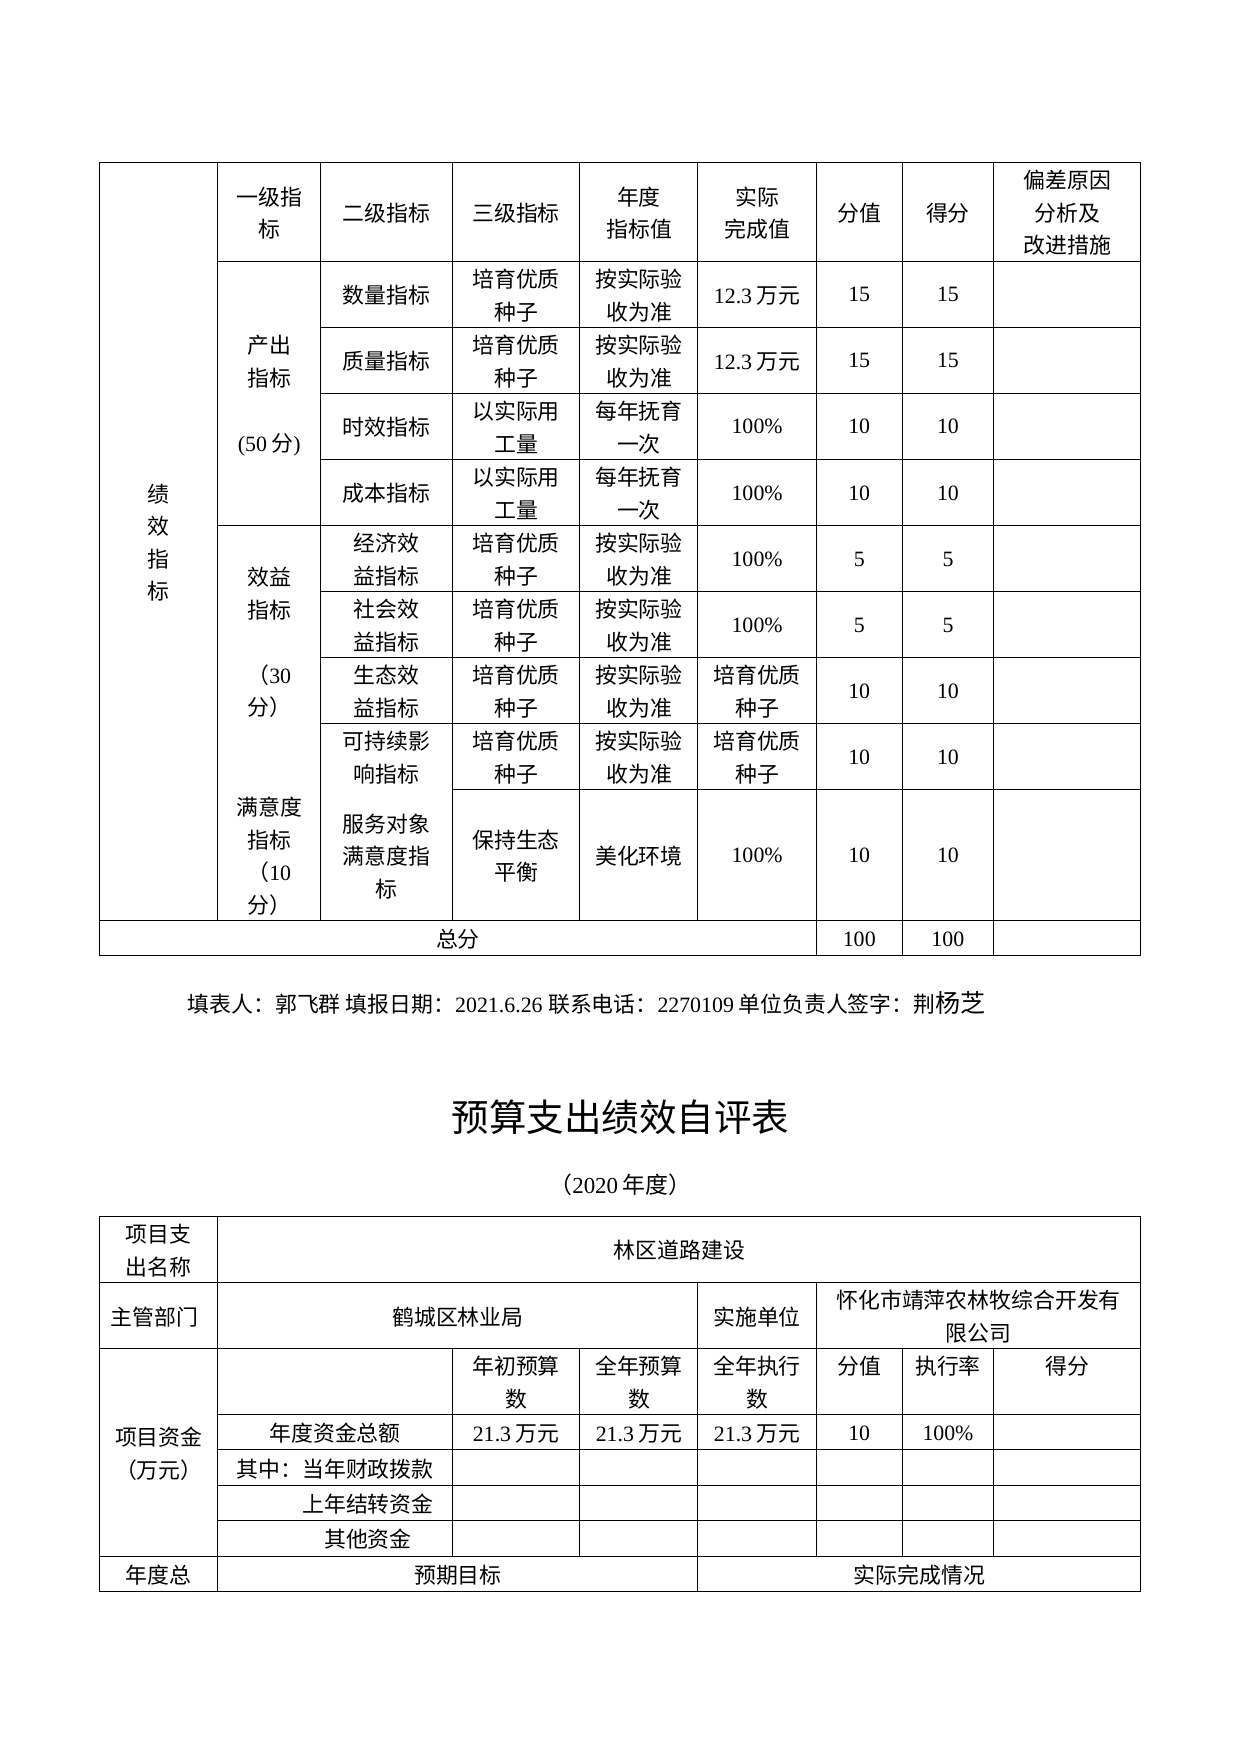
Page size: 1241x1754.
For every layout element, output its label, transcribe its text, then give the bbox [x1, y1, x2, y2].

table_cell [817, 1521, 902, 1556]
table_cell 生态效 益指标 [321, 658, 452, 723]
table_cell [994, 790, 1140, 920]
table_cell 15 [817, 328, 902, 393]
table_cell 项目资金 （万元） [100, 1349, 217, 1556]
table_cell 怀化市靖萍农林牧综合开发有限公司 [817, 1283, 1140, 1348]
table_cell 年度资金总额 [218, 1415, 452, 1449]
table_cell 10 [903, 658, 993, 723]
table_cell 一级指标 [218, 163, 320, 261]
table_cell [698, 1486, 816, 1520]
table_cell 按实际验收为准 [580, 658, 697, 723]
table_cell 10 [817, 1415, 902, 1449]
table_cell [994, 526, 1140, 591]
table_header 预算支出绩效自评表 [99, 1079, 1141, 1151]
table_cell 10 [903, 394, 993, 459]
table_cell 12.3万元 [698, 262, 816, 327]
table_cell 满意度 指标 （10分） [218, 789, 320, 920]
table_cell [994, 921, 1140, 955]
table_cell 每年抚育一次 [580, 394, 697, 459]
table_cell 三级指标 [453, 163, 579, 261]
table_cell [453, 1486, 579, 1520]
table_cell 以实际用工量 [453, 394, 579, 459]
table_cell （2020年度） [99, 1151, 1141, 1216]
table_cell 100% [698, 790, 816, 920]
table_cell [994, 1415, 1140, 1449]
table_cell [453, 1450, 579, 1485]
table_cell 林区道路建设 [218, 1217, 1140, 1282]
table_cell 15 [817, 262, 902, 327]
table_cell 10 [903, 460, 993, 525]
table_cell 100 [817, 921, 902, 955]
table_cell [994, 1486, 1140, 1520]
table_cell 每年抚育一次 [580, 460, 697, 525]
table_cell 培育优质种子 [698, 724, 816, 789]
table_cell 以实际用工量 [453, 460, 579, 525]
table_cell 5 [903, 526, 993, 591]
table_cell 10 [817, 790, 902, 920]
table_cell 10 [903, 724, 993, 789]
table_cell [698, 1450, 816, 1485]
table_cell 10 [817, 658, 902, 723]
table_cell 按实际验收为准 [580, 328, 697, 393]
table_cell 培育优质种子 [698, 658, 816, 723]
table_cell 实际 完成值 [698, 163, 816, 261]
table_cell 按实际验收为准 [580, 526, 697, 591]
table_cell 21.3万元 [453, 1415, 579, 1449]
text 填表人：郭飞群 填报日期：2021.6.26 联系电话：2270109单位负责人签字：荆杨芝 [187, 969, 1053, 1034]
table_cell [903, 1450, 993, 1485]
table_cell [994, 460, 1140, 525]
table_cell 100 [903, 921, 993, 955]
table_cell 5 [903, 592, 993, 657]
table_cell 100% [903, 1415, 993, 1449]
table_cell 偏差原因 分析及 改进措施 [994, 163, 1140, 261]
table_cell 成本指标 [321, 460, 452, 525]
table_cell 可持续影响指标 [321, 724, 452, 789]
table_cell 5 [817, 592, 902, 657]
table_cell 经济效 益指标 [321, 526, 452, 591]
table_cell 100% [698, 592, 816, 657]
table_cell 按实际验收为准 [580, 262, 697, 327]
table_cell [903, 1486, 993, 1520]
table_cell 其他资金 [218, 1521, 452, 1556]
table_cell 15 [903, 262, 993, 327]
table_cell 年初预算数 [453, 1349, 579, 1414]
table_cell 分值 [817, 1349, 902, 1414]
table_cell 服务对象满意度指标 [321, 789, 452, 920]
table_cell 培育优质种子 [453, 658, 579, 723]
table_cell [453, 1521, 579, 1556]
table_cell 年度总 体目标 [100, 1557, 217, 1591]
table_cell 按实际验收为准 [580, 724, 697, 789]
table_cell 10 [903, 790, 993, 920]
table_cell 二级指标 [321, 163, 452, 261]
table_cell 执行率 [903, 1349, 993, 1414]
table_cell [817, 1450, 902, 1485]
table_cell [817, 1486, 902, 1520]
table_cell 15 [903, 328, 993, 393]
table_cell [994, 592, 1140, 657]
table_cell [218, 1349, 452, 1414]
table_cell 21.3万元 [580, 1415, 697, 1449]
table_cell 分值 [817, 163, 902, 261]
table_cell 年度 指标值 [580, 163, 697, 261]
table_cell [903, 1521, 993, 1556]
table_cell 培育优质种子 [453, 328, 579, 393]
table_cell [580, 1486, 697, 1520]
table_cell 100% [698, 460, 816, 525]
table_cell 得分 [994, 1349, 1140, 1414]
table_cell 培育优质种子 [453, 262, 579, 327]
table_cell 产出 指标 (50分) [218, 262, 320, 525]
table_cell 培育优质种子 [453, 526, 579, 591]
table_cell 实际完成情况 [698, 1557, 1140, 1591]
table_cell 全年执行数 [698, 1349, 816, 1414]
table_cell 质量指标 [321, 328, 452, 393]
table_cell 得分 [903, 163, 993, 261]
table_cell 总分 [100, 921, 816, 955]
table_cell 100% [698, 394, 816, 459]
table_cell 社会效 益指标 [321, 592, 452, 657]
table_cell 其中：当年财政拨款 [218, 1450, 452, 1485]
table_cell 按实际验收为准 [580, 592, 697, 657]
table_cell 鹤城区林业局 [218, 1283, 697, 1348]
table_cell 10 [817, 394, 902, 459]
table_cell 12.3万元 [698, 328, 816, 393]
table_cell [994, 262, 1140, 327]
table_cell 100% [698, 526, 816, 591]
table_cell 效益 指标 （30分） [218, 526, 320, 789]
table_cell [994, 1450, 1140, 1485]
table_cell [994, 724, 1140, 789]
table_cell [994, 328, 1140, 393]
table_cell 培育优质种子 [453, 592, 579, 657]
table_cell 10 [817, 460, 902, 525]
table_cell 主管部门 [100, 1283, 217, 1348]
table_cell 21.3万元 [698, 1415, 816, 1449]
table_cell 美化环境 [580, 790, 697, 920]
table_cell 培育优质种子 [453, 724, 579, 789]
table_cell [580, 1521, 697, 1556]
table_cell 上年结转资金 [218, 1486, 452, 1520]
table_cell [994, 394, 1140, 459]
table_cell [698, 1521, 816, 1556]
table_cell 绩 效 指 标 [100, 163, 217, 920]
table_cell [580, 1450, 697, 1485]
table_cell 预期目标 [218, 1557, 697, 1591]
table_cell 全年预算数 [580, 1349, 697, 1414]
table_cell 10 [817, 724, 902, 789]
table_cell 5 [817, 526, 902, 591]
table_cell 项目支 出名称 [100, 1217, 217, 1282]
table_cell [994, 1521, 1140, 1556]
table_cell [994, 658, 1140, 723]
table_cell 保持生态平衡 [453, 790, 579, 920]
table_cell 实施单位 [698, 1283, 816, 1348]
table_cell 数量指标 [321, 262, 452, 327]
table_cell 时效指标 [321, 394, 452, 459]
